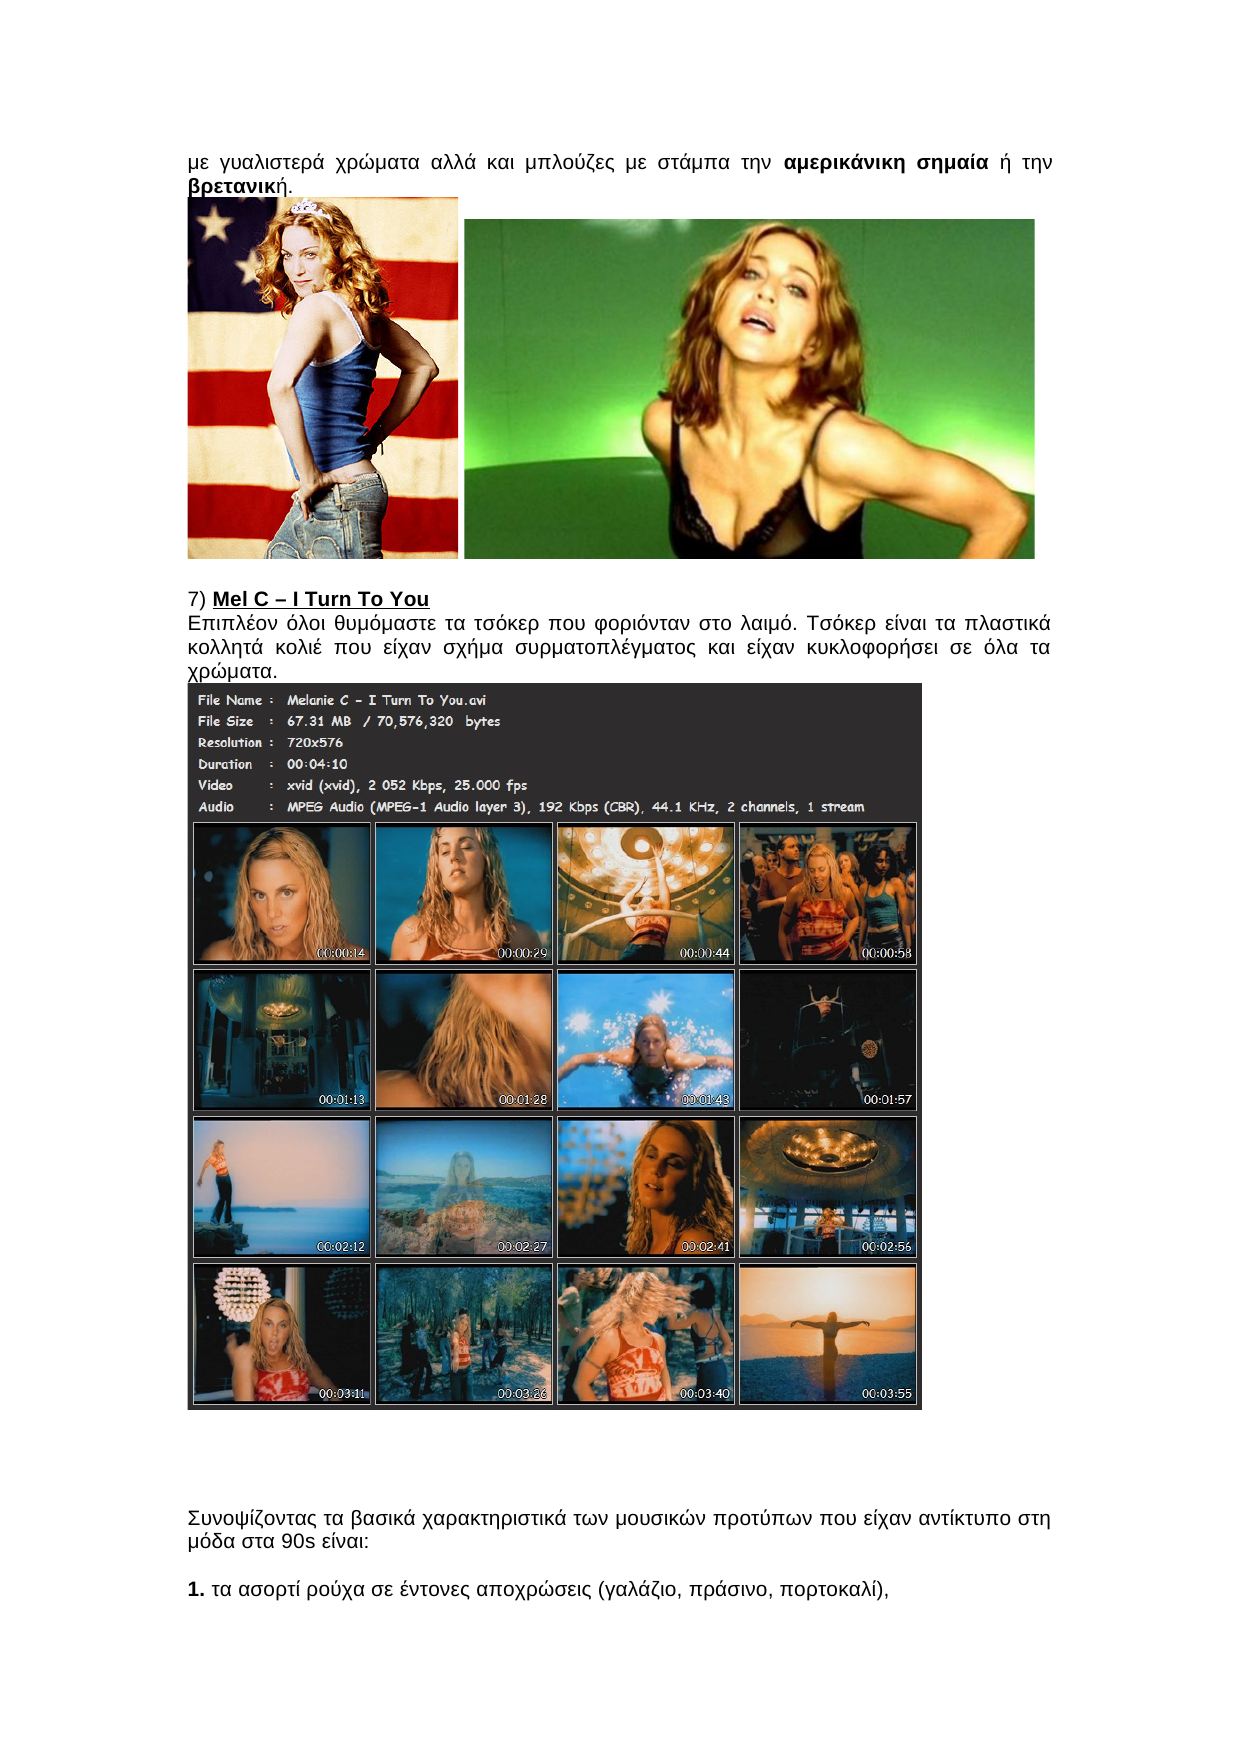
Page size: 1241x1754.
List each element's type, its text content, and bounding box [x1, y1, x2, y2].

text 7) Mel C – I Turn To You [187, 587, 1053, 611]
picture [464, 219, 1035, 559]
text με γυαλιστερά χρώματα αλλά και μπλούζες με στάμπα την αμερικάνικη σημαία ή την βρετανική. [187, 150, 1053, 198]
text Επιπλέον όλοι θυμόμαστε τα τσόκερ που φοριόνταν στο λαιμό. Τσόκερ είναι τα πλαστικά κολλητά κολιέ που είχαν σχήμα συρματοπλέγματος και είχαν κυκλοφορήσει σε όλα τα χρώματα. [187, 611, 1053, 683]
text 1. τα ασορτί ρούχα σε έντονες αποχρώσεις (γαλάζιο, πράσινο, πορτοκαλί), [187, 1577, 1053, 1601]
text Συνοψίζοντας τα βασικά χαρακτηριστικά των μουσικών προτύπων που είχαν αντίκτυπο στη μόδα στα 90s είναι: [187, 1505, 1053, 1553]
picture [187, 683, 922, 1410]
picture [187, 197, 459, 559]
